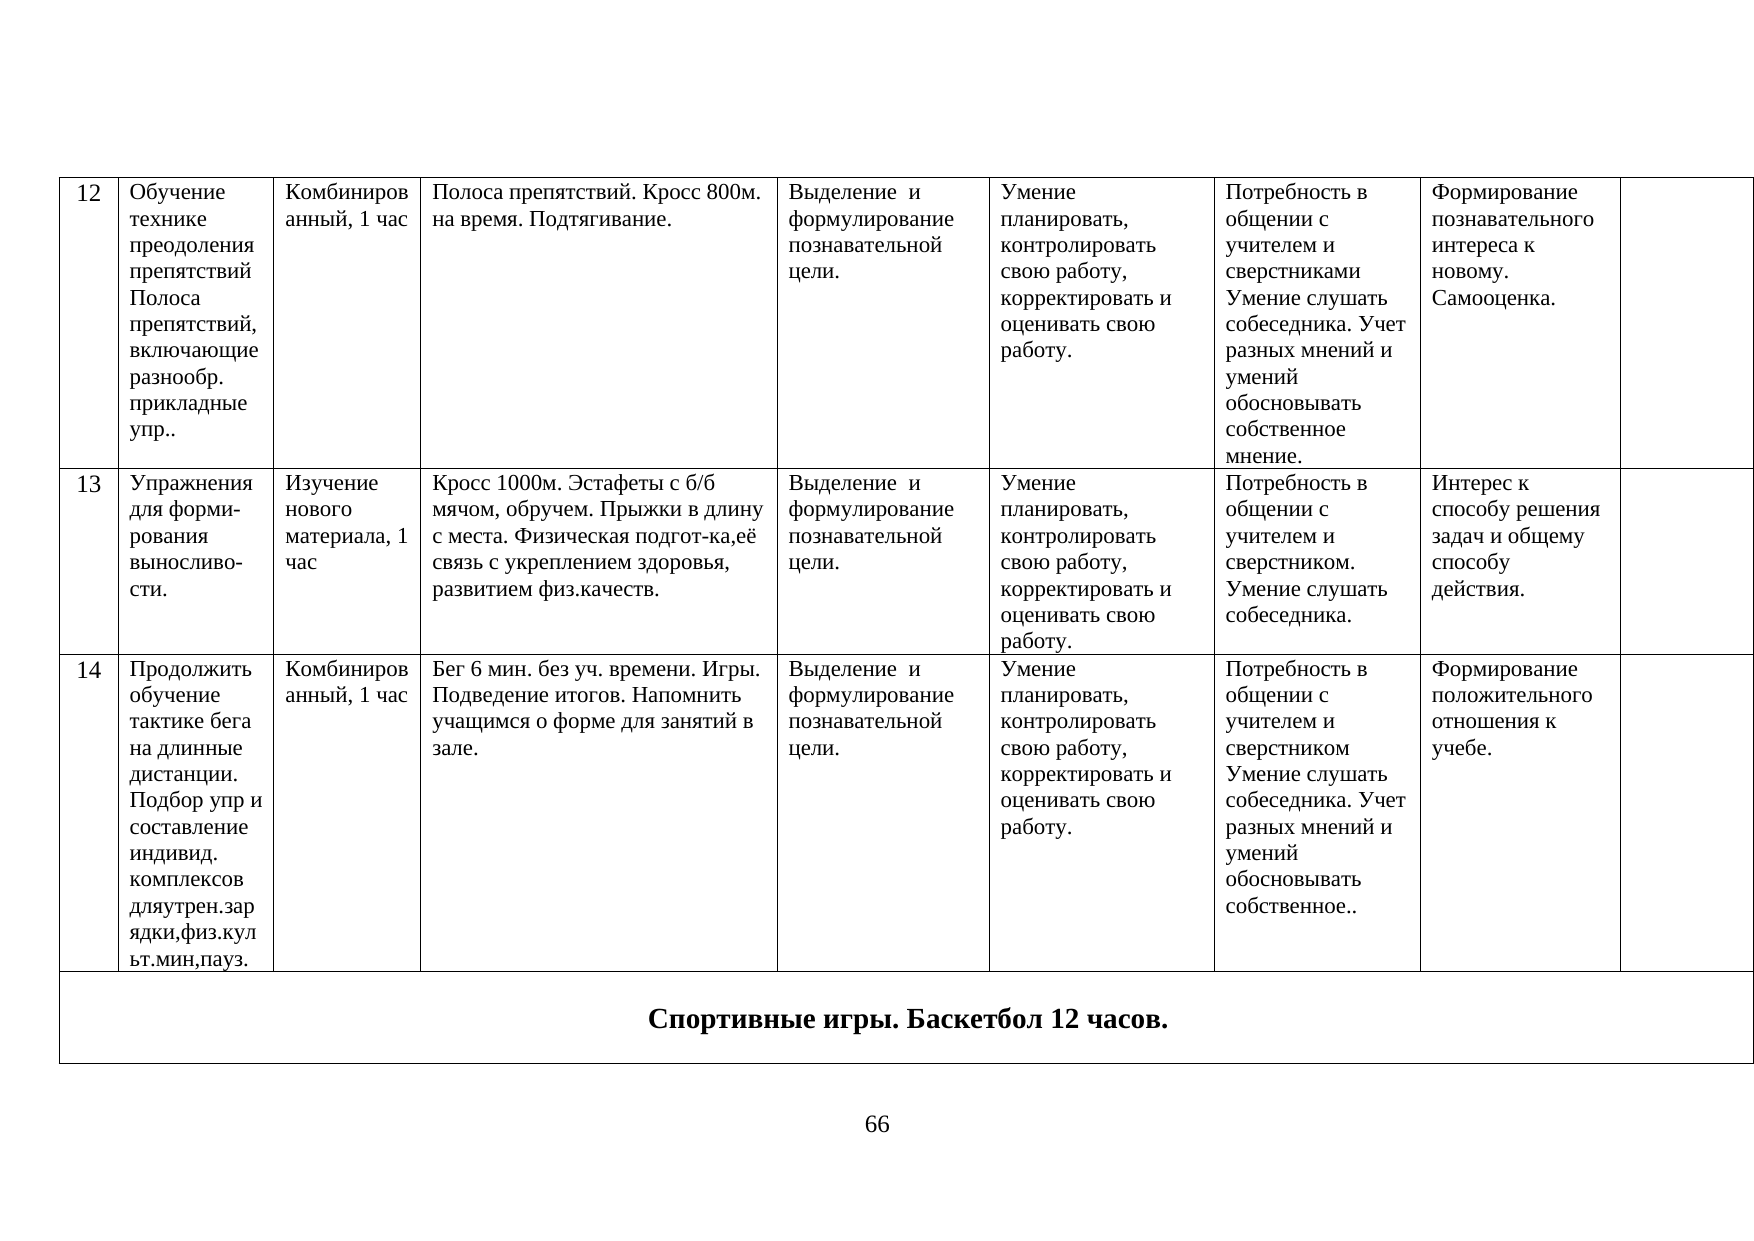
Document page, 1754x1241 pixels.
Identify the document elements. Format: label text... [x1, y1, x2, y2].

table_cell [1621, 178, 1753, 468]
table_cell Потребность в общении с учителем и сверстником Умение слушать собеседника. Учет разных мнений и умений обосновывать собственное.. [1215, 655, 1420, 971]
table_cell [990, 655, 1214, 971]
table_cell Бег 6 мин. без уч. времени. Игры. Подведение итогов. Напомнить учащимся о форме для занятий в зале. [421, 655, 777, 971]
table_cell Выделение и формулирование познавательной цели. [778, 469, 989, 654]
table_cell Упражнения для форми-рования выносливо-сти. [119, 469, 273, 654]
table_cell 13 [60, 469, 118, 654]
table_cell Изучение нового материала, 1 час [274, 469, 420, 654]
table_cell Формирование положительного отношения к учебе. [1421, 655, 1620, 971]
table_cell Выделение и формулирование познавательной цели. [778, 178, 989, 468]
table_cell 14 [60, 655, 118, 971]
table_cell Формирование познавательного интереса к новому. Самооценка. [1421, 178, 1620, 468]
table_cell [1621, 655, 1753, 971]
table_cell Комбинированный, 1 час [274, 178, 420, 468]
table_cell Продолжить обучение тактике бега на длинные дистанции. Подбор упр и составление индивид. комплексов дляутрен.зарядки,физ.культ.мин,пауз. [119, 655, 273, 971]
table_cell [1621, 469, 1753, 654]
table_cell Потребность в общении с учителем и сверстником. Умение слушать собеседника. [1215, 469, 1420, 654]
table_cell Интерес к способу решения задач и общему способу действия. [1421, 469, 1620, 654]
table_cell Потребность в общении с учителем и сверстниками Умение слушать собеседника. Учет разных мнений и умений обосновывать собственное мнение. [1215, 178, 1420, 468]
table_cell Умение планировать, контролировать свою работу, корректировать и оценивать свою работу. [990, 469, 1214, 654]
table_cell Кросс 1000м. Эстафеты с б/б мячом, обручем. Прыжки в длину с места. Физическая подгот-ка,её связь с укреплением здоровья, развитием физ.качеств. [421, 469, 777, 654]
table_cell Умение планировать, контролировать свою работу, корректировать и оценивать свою работу. [990, 178, 1214, 468]
table_cell Полоса препятствий. Кросс 800м. на время. Подтягивание. [421, 178, 777, 468]
table_cell Спортивные игры. Баскетбол 12 часов. [60, 972, 1753, 1063]
table_cell 12 [60, 178, 118, 468]
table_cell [778, 655, 989, 971]
table_cell Обучение технике преодоления препятствий Полоса препятствий,включающие разнообр. прикладные упр.. [119, 178, 273, 468]
table_cell Комбинированный, 1 час [274, 655, 420, 971]
